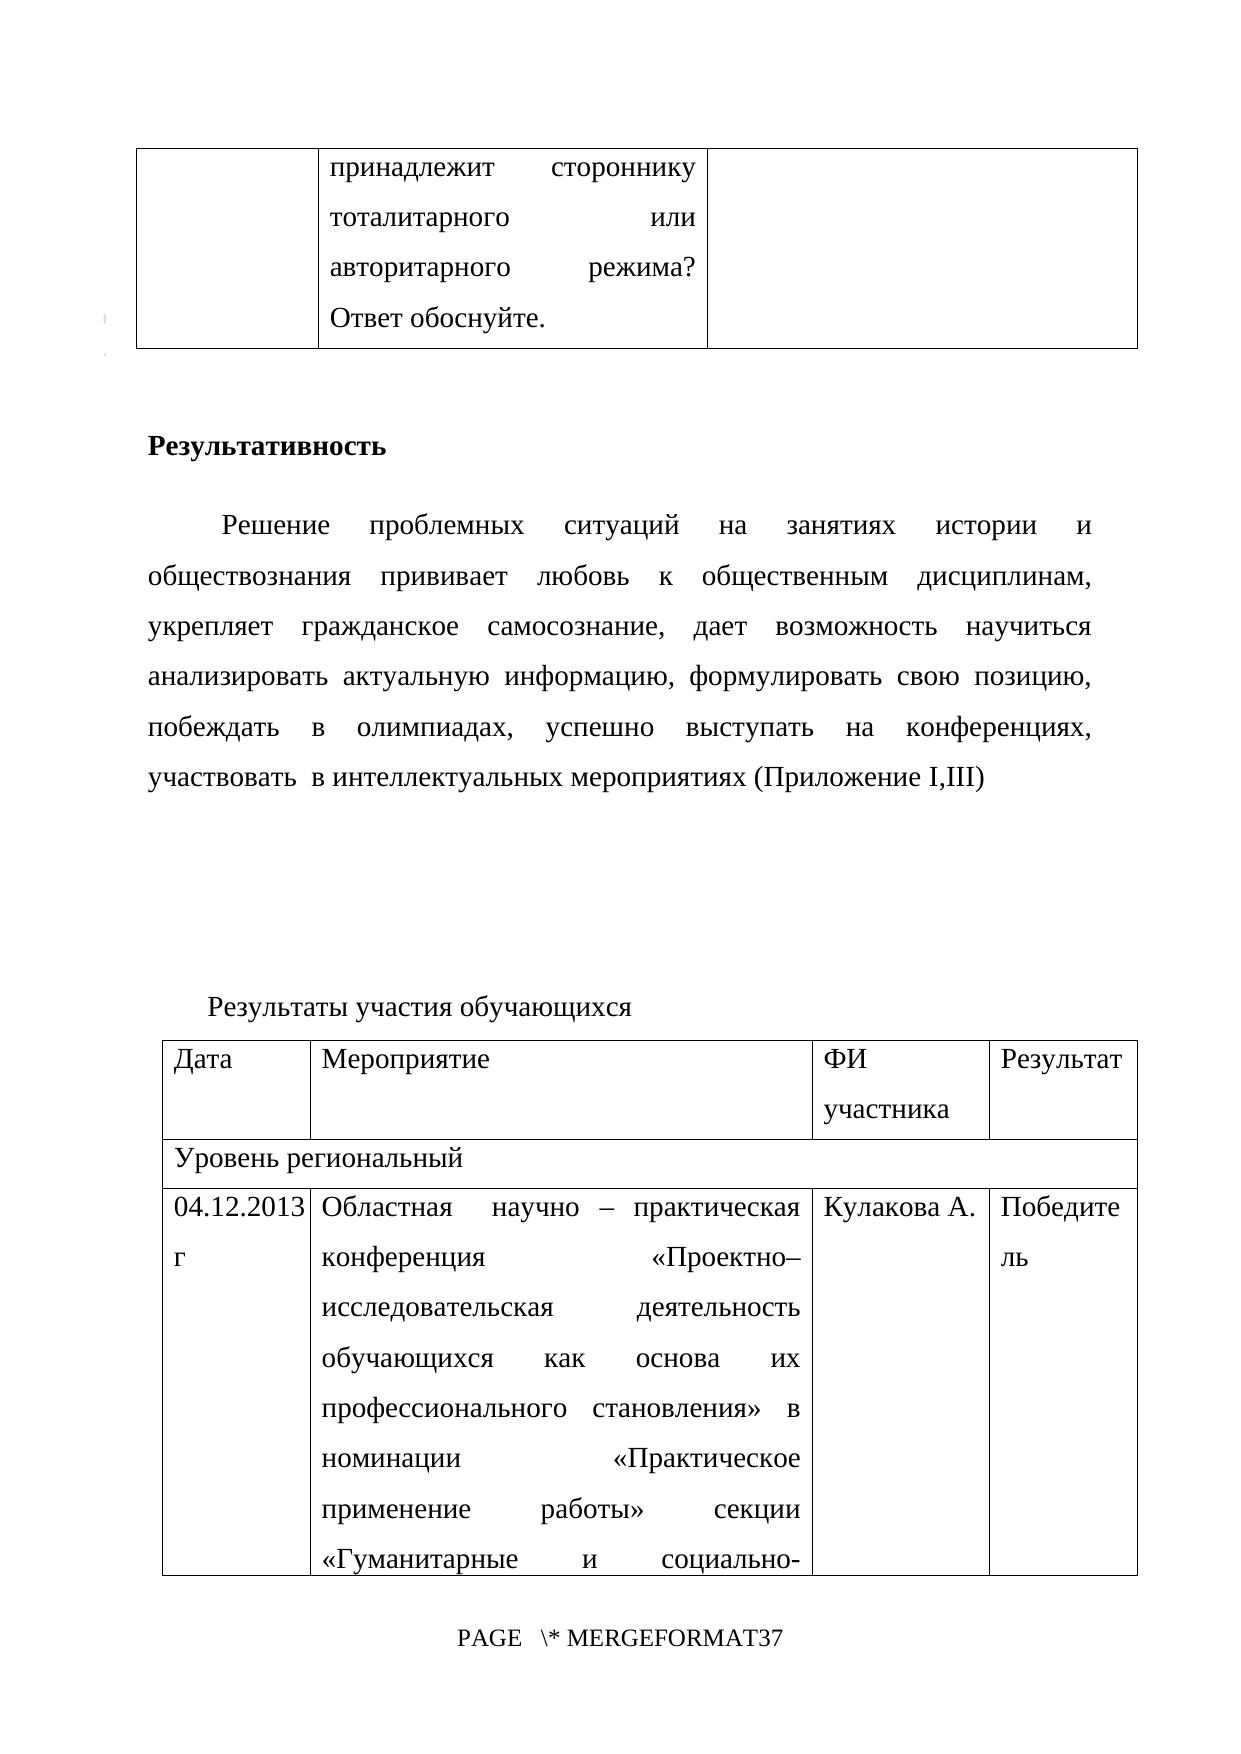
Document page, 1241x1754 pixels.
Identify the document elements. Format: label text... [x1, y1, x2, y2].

table_cell Победитель [990, 1189, 1137, 1574]
table_header ФИ участника [813, 1041, 989, 1139]
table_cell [311, 1189, 812, 1574]
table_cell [708, 149, 1137, 347]
text Решение проблемных ситуаций на занятиях истории и обществознания прививает любовь к общественным дисциплинам, укрепляет гражданское самосознание, дает возможность научиться анализировать актуальную информацию, формулировать свою позицию, побеждать в олимпиадах, успешно выступать на конференциях, участвовать в интеллектуальных мероприятиях (Приложение I,III) [148, 507, 1092, 793]
table_cell Кулакова А. [813, 1189, 989, 1574]
text Результаты участия обучающихся [207, 989, 1032, 1023]
table_header Дата [163, 1041, 310, 1139]
table_header Результат [990, 1041, 1137, 1139]
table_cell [137, 149, 318, 347]
table_cell 04.12.2013г [163, 1189, 310, 1574]
text Результативность [148, 428, 1092, 462]
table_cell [319, 149, 707, 347]
table_cell Уровень региональный [163, 1140, 1137, 1188]
table_header Мероприятие [311, 1041, 812, 1139]
